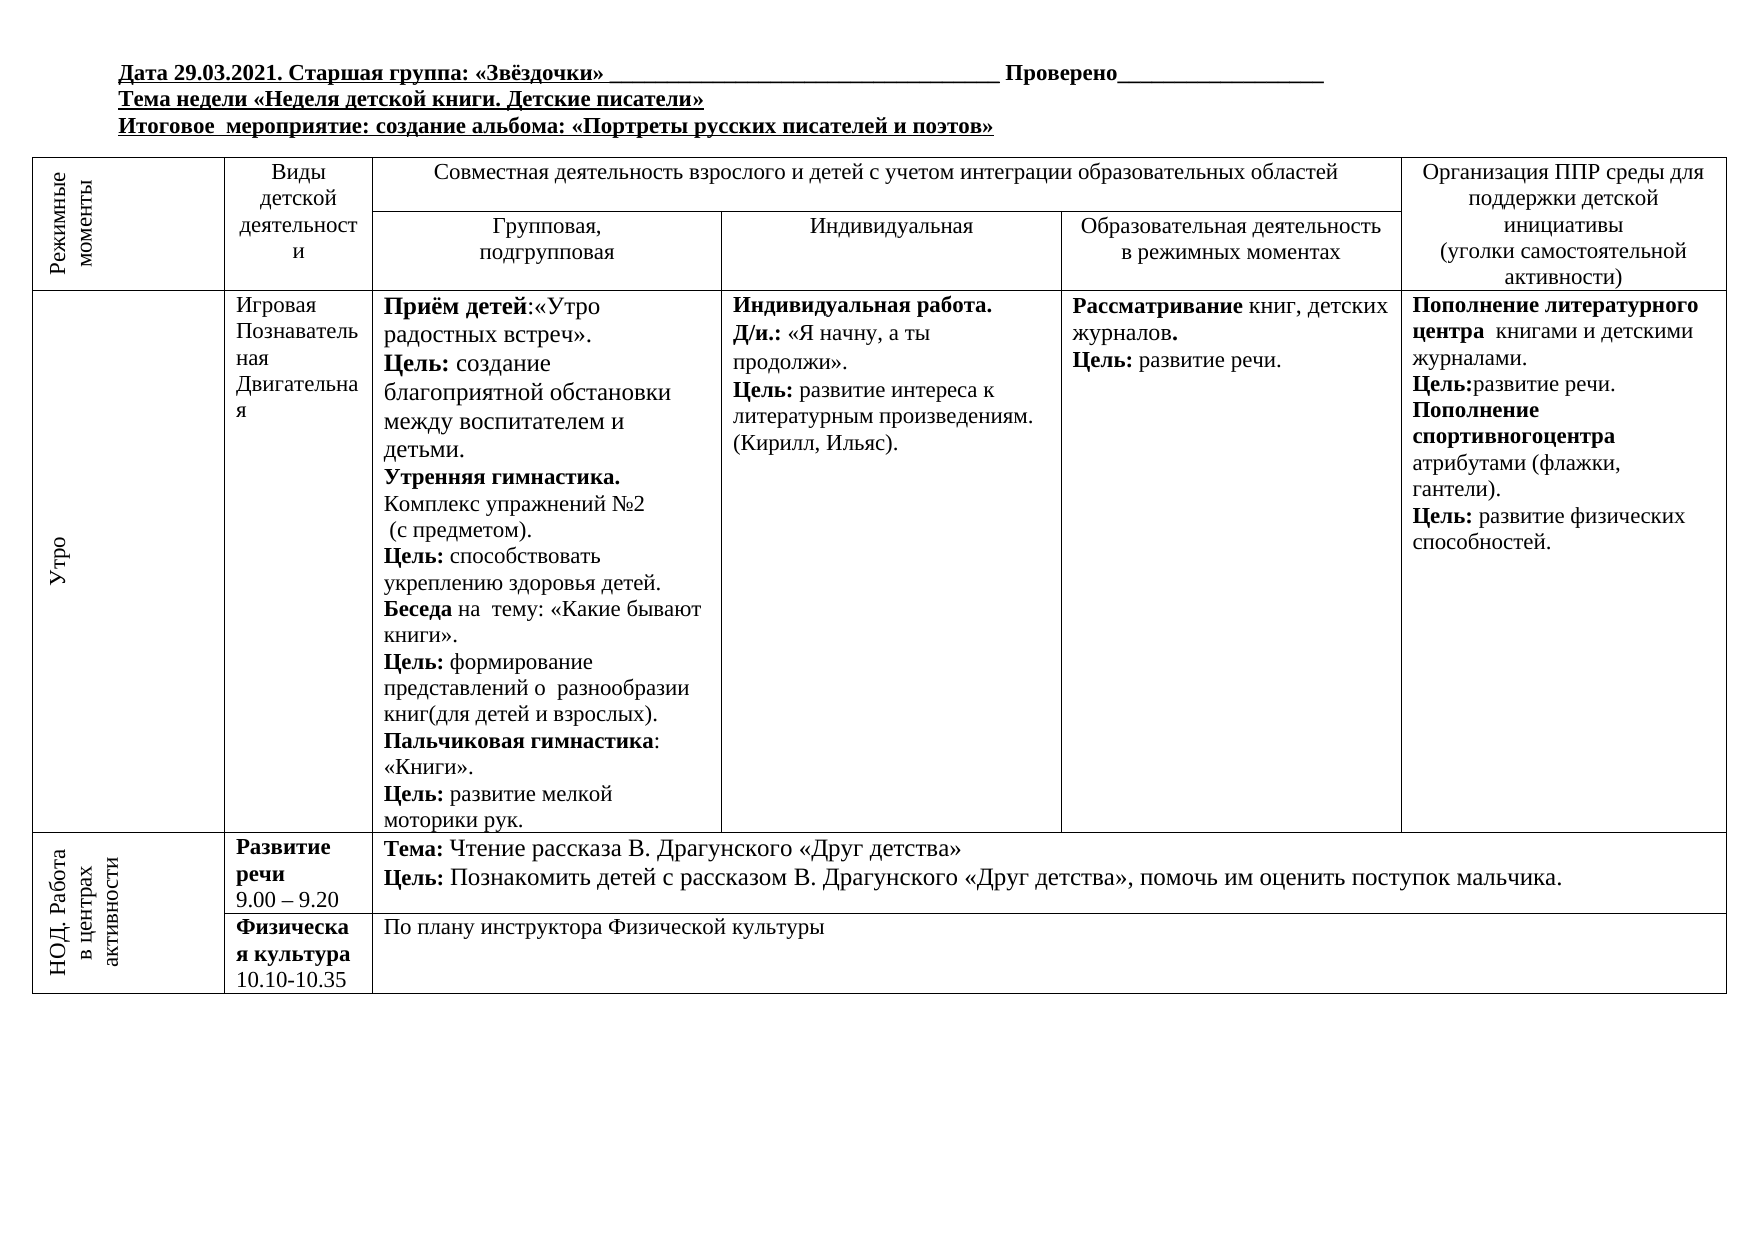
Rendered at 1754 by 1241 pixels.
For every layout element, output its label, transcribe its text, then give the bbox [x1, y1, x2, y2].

table_cell Приём детей:«Утро радостных встреч». Цель: создание благоприятной обстановки между воспитателем и детьми. Утренняя гимнастика. Комплекс упражнений №2 (с предметом). Цель: способствовать укреплению здоровья детей. Беседа на тему: «Какие бывают книги». Цель: формирование представлений о разнообразии книг(для детей и взрослых). Пальчиковая гимнастика: «Книги». Цель: развитие мелкой моторики рук. [373, 291, 721, 832]
text Тема недели «Неделя детской книги. Детские писатели» [118, 86, 1636, 112]
table_cell Образовательная деятельность в режимных моментах [1062, 212, 1401, 290]
table_cell НОД. Работа в центрах активности [33, 833, 224, 992]
table_cell По плану инструктора Физической культуры [373, 914, 1726, 992]
table_cell Групповая, подгрупповая [373, 212, 721, 290]
table_header Виды детской деятельности [225, 158, 372, 290]
table_cell Игровая Познавательная Двигательная [225, 291, 372, 832]
table_cell Развитие речи 9.00 – 9.20 [225, 833, 372, 912]
table_cell Утро [33, 291, 224, 832]
table_cell Индивидуальная [722, 212, 1061, 290]
text Итоговое мероприятие: создание альбома: «Портреты русских писателей и поэтов» [118, 112, 1636, 138]
table_cell Физическая культура 10.10-10.35 [225, 914, 372, 992]
table_header Организация ППР среды для поддержки детской инициативы (уголки самостоятельной активности) [1402, 158, 1726, 290]
table_header Режимные моменты [33, 158, 224, 290]
table_cell Индивидуальная работа. Д/и.: «Я начну, а ты продолжи». Цель: развитие интереса к литературным произведениям. (Кирилл, Ильяс). [722, 291, 1061, 832]
table_cell Рассматривание книг, детских журналов. Цель: развитие речи. [1062, 291, 1401, 832]
text Дата 29.03.2021. Старшая группа: «Звёздочки» __________________________________ Проверено__________________ [118, 59, 1636, 86]
table_header Совместная деятельность взрослого и детей с учетом интеграции образовательных областей [373, 158, 1401, 211]
table_cell Тема: Чтение рассказа В. Драгунского «Друг детства» Цель: Познакомить детей с рассказом В. Драгунского «Друг детства», помочь им оценить поступок мальчика. [373, 833, 1726, 912]
table_cell Пополнение литературного центра книгами и детскими журналами. Цель:развитие речи. Пополнение спортивногоцентра атрибутами (флажки, гантели). Цель: развитие физических способностей. [1402, 291, 1726, 832]
